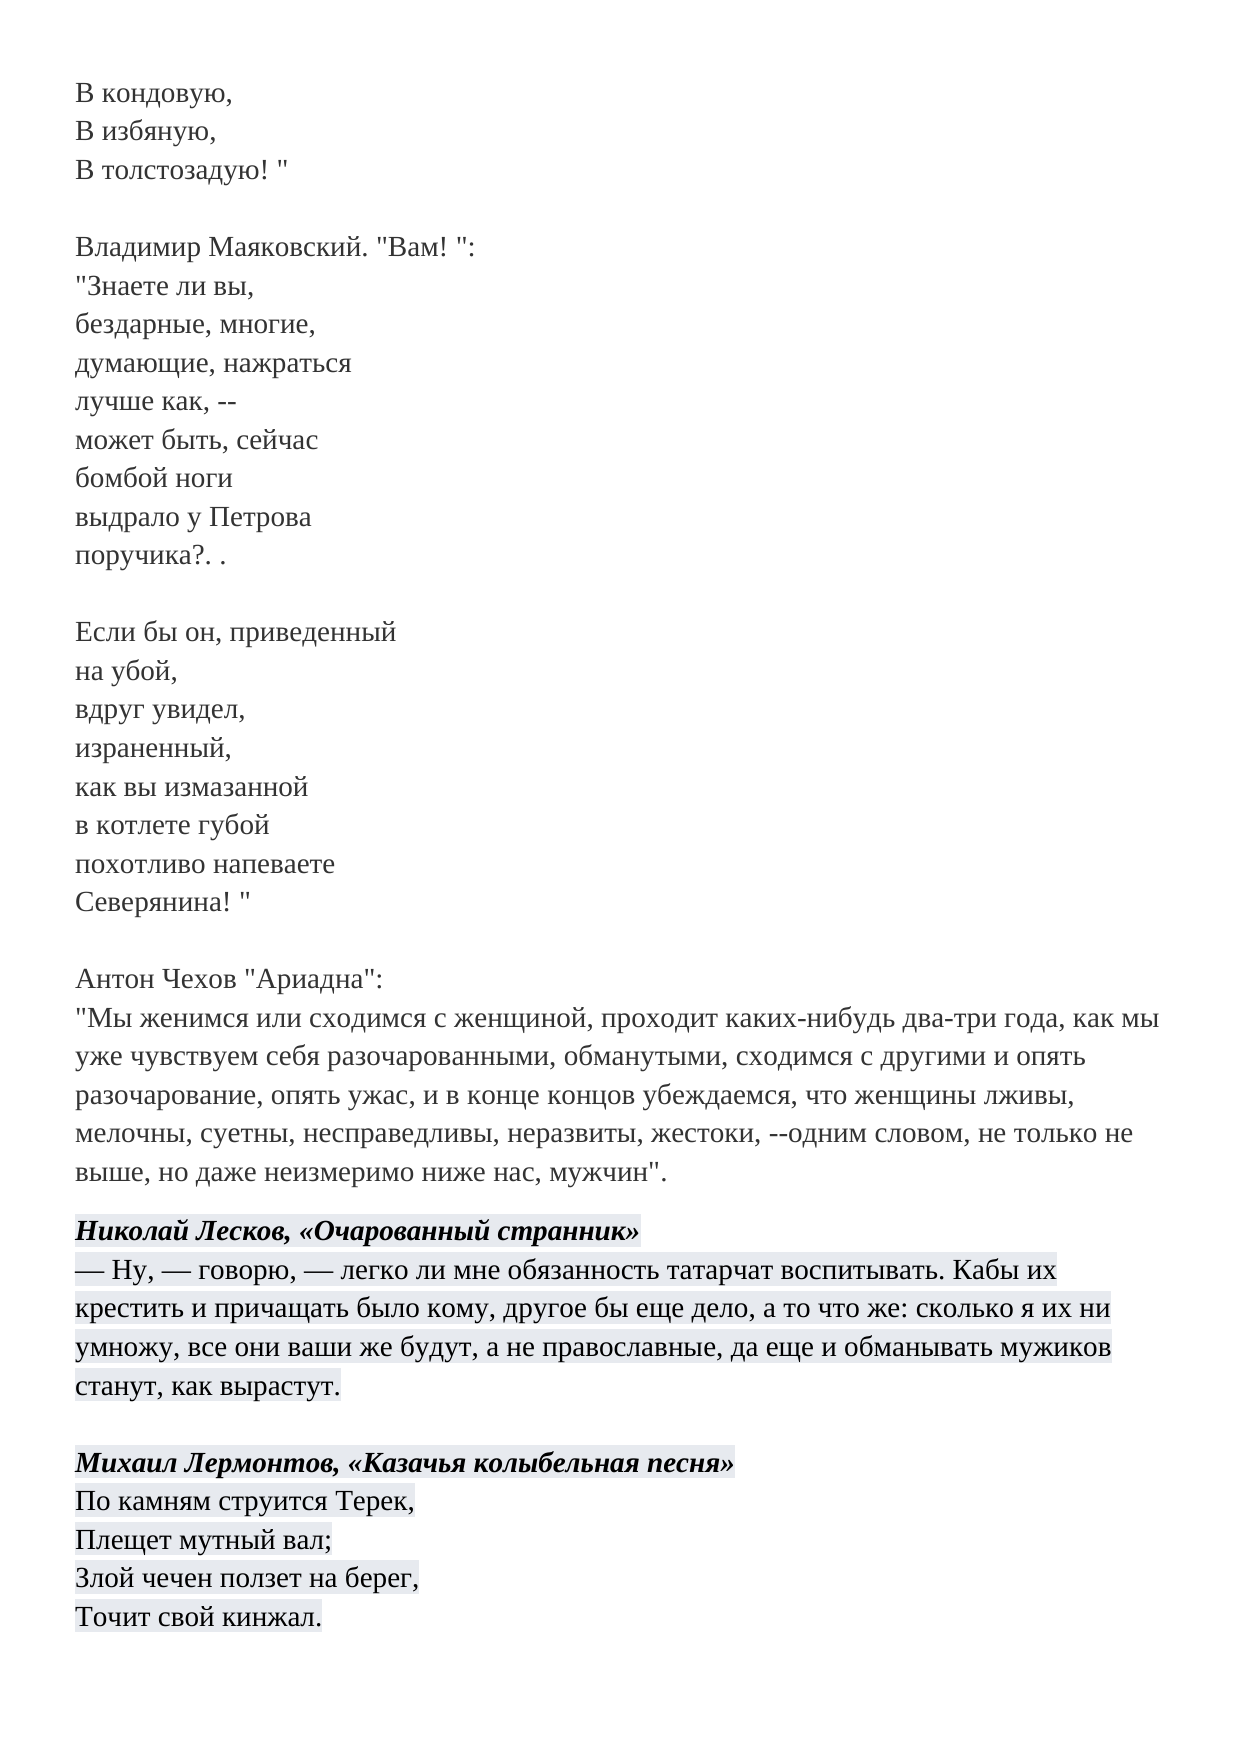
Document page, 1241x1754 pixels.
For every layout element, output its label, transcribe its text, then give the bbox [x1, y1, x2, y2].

text Николай Лесков, «Очарованный странник» — Ну, — говорю, — легко ли мне обязанность татарчат воспитывать. Кабы их крестить и причащать было кому, другое бы еще дело, а то что же: сколько я их ни умножу, все они ваши же будут, а не православные, да еще и обманывать мужиков станут, как вырастут. Михаил Лермонтов, «Казачья колыбельная песня» По камням струится Терек, Плещет мутный вал; Злой чечен ползет на берег, Точит свой кинжал. [75, 1213, 1165, 1632]
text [75, 75, 1165, 1188]
